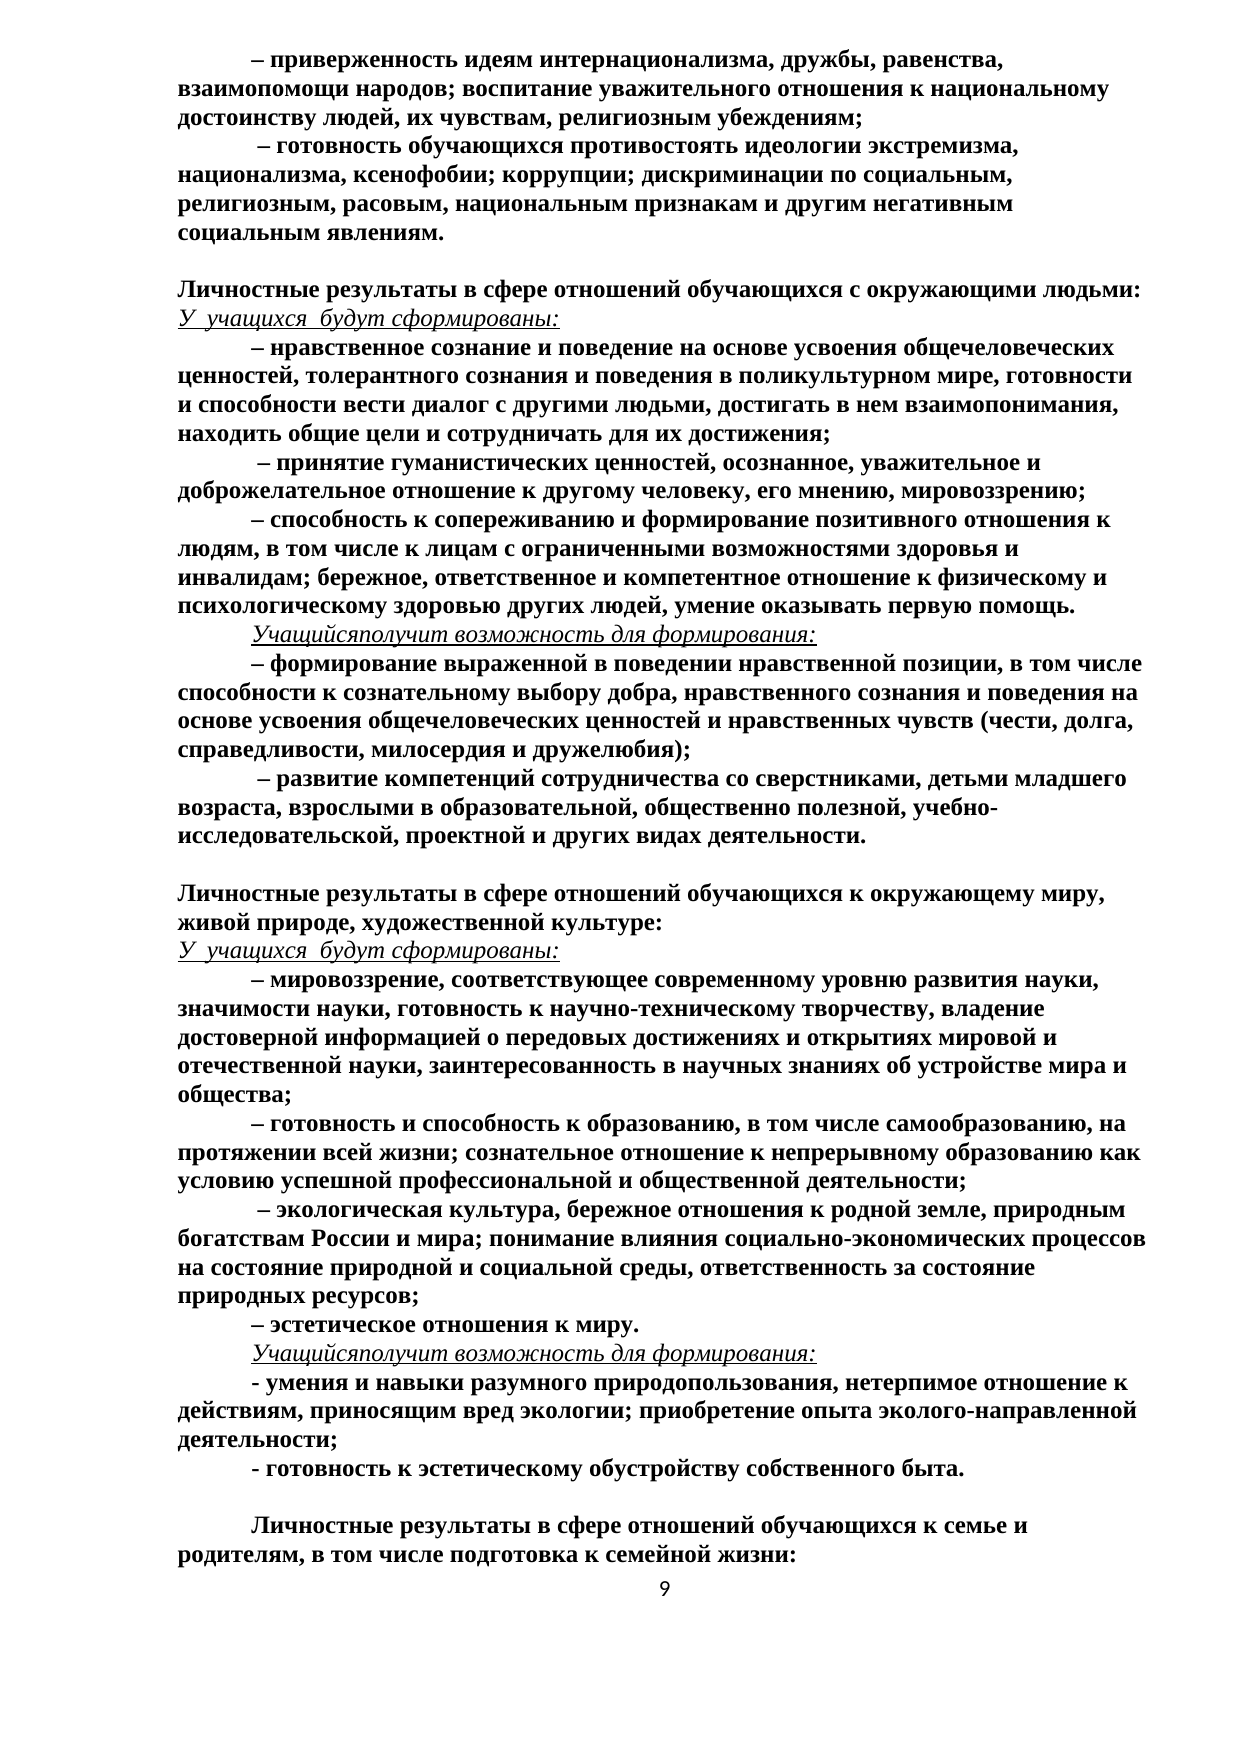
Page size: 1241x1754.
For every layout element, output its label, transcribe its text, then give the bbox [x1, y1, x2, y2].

subtitle – принятие гуманистических ценностей, осознанное, уважительное и доброжелательное отношение к другому человеку, его мнению, мировоззрению; [177, 447, 1152, 504]
text Личностные результаты в сфере отношений обучающихся с окружающими людьми: [177, 274, 1152, 303]
subtitle Личностные результаты в сфере отношений обучающихся к семье и родителям, в том числе подготовка к семейной жизни: [177, 1511, 1152, 1568]
subtitle Учащийсяполучит возможность для формирования: [177, 1338, 1152, 1367]
subtitle – формирование выраженной в поведении нравственной позиции, в том числе способности к сознательному выбору добра, нравственного сознания и поведения на основе усвоения общечеловеческих ценностей и нравственных чувств (чести, долга, справедливости, милосердия и дружелюбия); [177, 648, 1152, 763]
subtitle – готовность обучающихся противостоять идеологии экстремизма, национализма, ксенофобии; коррупции; дискриминации по социальным, религиозным, расовым, национальным признакам и другим негативным социальным явлениям. [177, 131, 1152, 246]
subtitle - умения и навыки разумного природопользования, нетерпимое отношение к действиям, приносящим вред экологии; приобретение опыта эколого-направленной деятельности; [177, 1367, 1152, 1453]
subtitle - готовность к эстетическому обустройству собственного быта. [177, 1453, 1152, 1482]
subtitle – экологическая культура, бережное отношения к родной земле, природным богатствам России и мира; понимание влияния социально-экономических процессов на состояние природной и социальной среды, ответственность за состояние природных ресурсов; [177, 1194, 1152, 1309]
subtitle – нравственное сознание и поведение на основе усвоения общечеловеческих ценностей, толерантного сознания и поведения в поликультурном мире, готовности и способности вести диалог с другими людьми, достигать в нем взаимопонимания, находить общие цели и сотрудничать для их достижения; [177, 332, 1152, 447]
subtitle – эстетическое отношения к миру. [177, 1309, 1152, 1338]
subtitle – способность к сопереживанию и формирование позитивного отношения к людям, в том числе к лицам с ограниченными возможностями здоровья и инвалидам; бережное, ответственное и компетентное отношение к физическому и психологическому здоровью других людей, умение оказывать первую помощь. [177, 504, 1152, 619]
subtitle – приверженность идеям интернационализма, дружбы, равенства, взаимопомощи народов; воспитание уважительного отношения к национальному достоинству людей, их чувствам, религиозным убеждениям; [177, 44, 1152, 131]
subtitle – развитие компетенций сотрудничества со сверстниками, детьми младшего возраста, взрослыми в образовательной, общественно полезной, учебно-исследовательской, проектной и других видах деятельности. [177, 763, 1152, 849]
subtitle – готовность и способность к образованию, в том числе самообразованию, на протяжении всей жизни; сознательное отношение к непрерывному образованию как условию успешной профессиональной и общественной деятельности; [177, 1108, 1152, 1194]
text У учащихся будут сформированы: [177, 303, 1152, 332]
text У учащихся будут сформированы: [177, 936, 1152, 964]
subtitle – мировоззрение, соответствующее современному уровню развития науки, значимости науки, готовность к научно-техническому творчеству, владение достоверной информацией о передовых достижениях и открытиях мировой и отечественной науки, заинтересованность в научных знаниях об устройстве мира и общества; [177, 964, 1152, 1108]
subtitle Учащийсяполучит возможность для формирования: [177, 619, 1152, 648]
text Личностные результаты в сфере отношений обучающихся к окружающему миру, живой природе, художественной культуре: [177, 878, 1152, 936]
